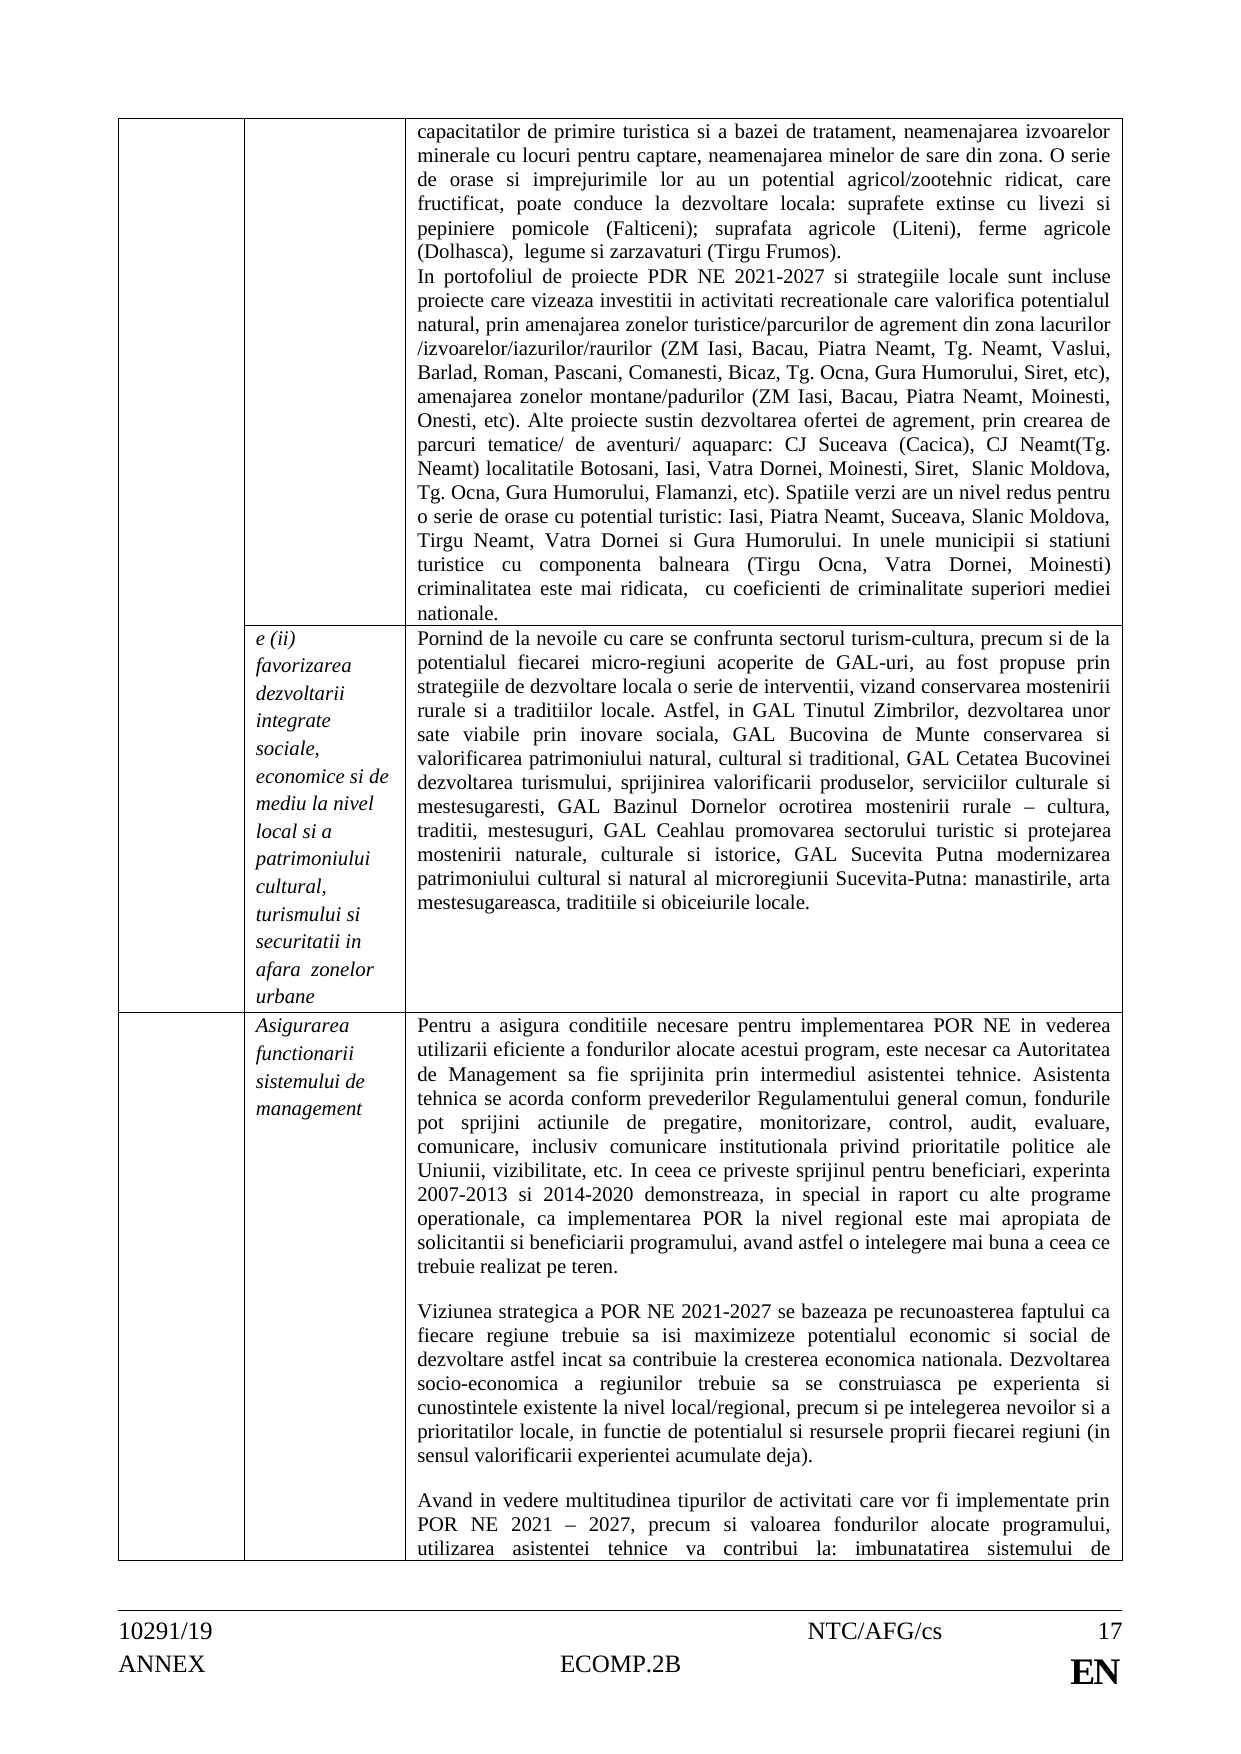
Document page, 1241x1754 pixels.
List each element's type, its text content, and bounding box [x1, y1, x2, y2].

table_cell Pornind de la nevoile cu care se confrunta sectorul turism-cultura, precum si de la potentialul fiecarei micro-regiuni acoperite de GAL-uri, au fost propuse prin strategiile de dezvoltare locala o serie de interventii, vizand conservarea mostenirii rurale si a traditiilor locale. Astfel, in GAL Tinutul Zimbrilor, dezvoltarea unor sate viabile prin inovare sociala, GAL Bucovina de Munte conservarea si valorificarea patrimoniului natural, cultural si traditional, GAL Cetatea Bucovinei dezvoltarea turismului, sprijinirea valorificarii produselor, serviciilor culturale si mestesugaresti, GAL Bazinul Dornelor ocrotirea mostenirii rurale – cultura, traditii, mestesuguri, GAL Ceahlau promovarea sectorului turistic si protejarea mostenirii naturale, culturale si istorice, GAL Sucevita Putna modernizarea patrimoniului cultural si natural al microregiunii Sucevita-Putna: manastirile, arta mestesugareasca, traditiile si obiceiurile locale. [406, 626, 1122, 1012]
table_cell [406, 1013, 1122, 1560]
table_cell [245, 1013, 405, 1560]
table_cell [119, 119, 244, 1012]
table_cell [119, 1013, 244, 1560]
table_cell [245, 119, 405, 624]
table_cell e (ii) favorizarea dezvoltarii integrate sociale, economice si de mediu la nivel local si a patrimoniului cultural, turismului si securitatii in afara zonelor urbane [245, 626, 405, 1012]
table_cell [406, 119, 1122, 624]
